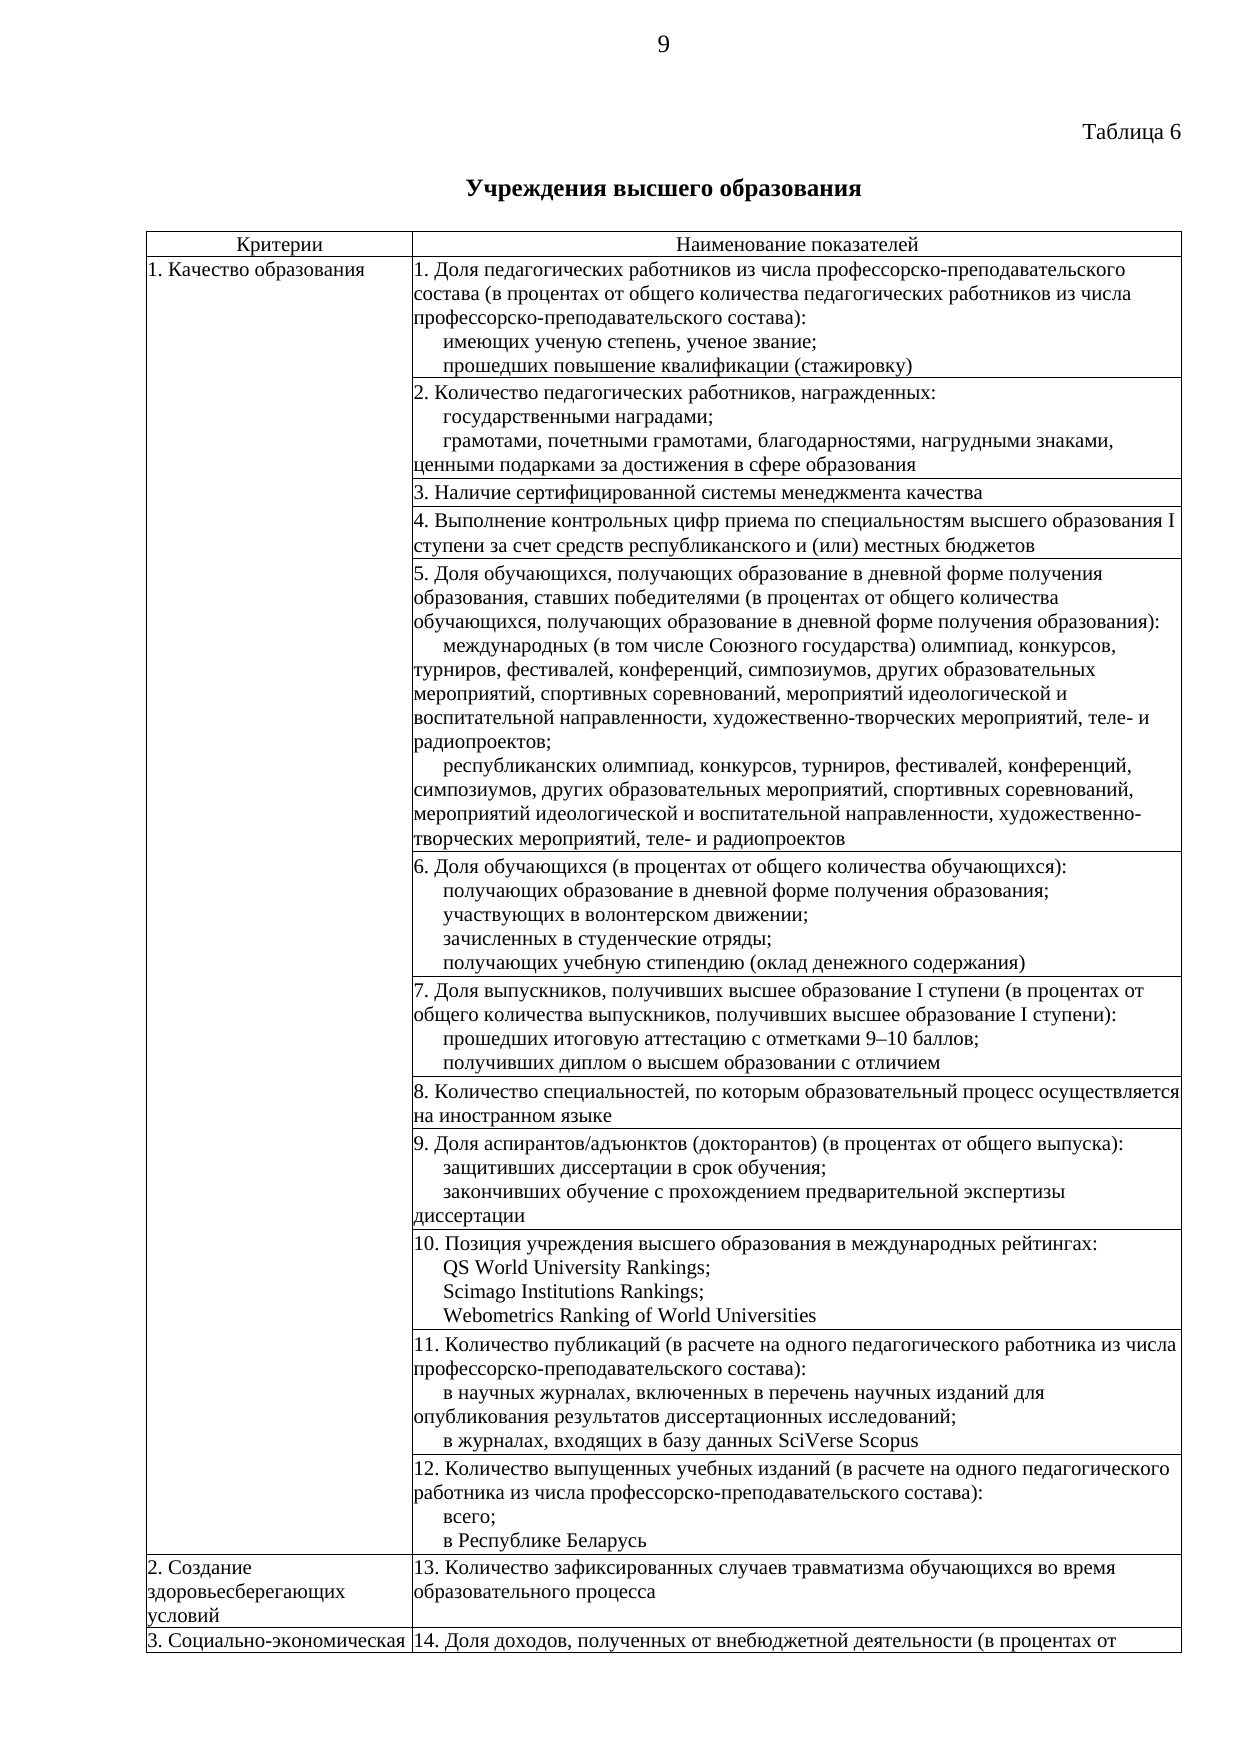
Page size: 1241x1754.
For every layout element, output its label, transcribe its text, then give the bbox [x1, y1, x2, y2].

table_cell 1. Качество образования [147, 257, 412, 1554]
table_cell 3. Наличие сертифицированной системы менеджмента качества [413, 479, 1181, 506]
table_header Критерии [147, 232, 412, 256]
table_cell 2. Количество педагогических работников, награжденных: государственными наградами; грамотами, почетными грамотами, благодарностями, нагрудными знаками, ценными подарками за достижения в сфере образования [413, 378, 1181, 478]
table_cell 2. Создание здоровьесберегающих условий [147, 1555, 412, 1627]
text Учреждения высшего образования [146, 173, 1181, 202]
table_cell 8. Количество специальностей, по которым образовательный процесс осуществляется на иностранном языке [413, 1077, 1181, 1128]
table_cell 1. Доля педагогических работников из числа профессорско-преподавательского состава (в процентах от общего количества педагогических работников из числа профессорско-преподавательского состава): имеющих ученую степень, ученое звание; прошедших повышение квалификации (стажировку) [413, 257, 1181, 377]
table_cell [413, 1628, 1181, 1652]
table_cell 4. Выполнение контрольных цифр приема по специальностям высшего образования I ступени за счет средств республиканского и (или) местных бюджетов [413, 507, 1181, 558]
text Таблица 6 [146, 118, 1181, 144]
table_cell 11. Количество публикаций (в расчете на одного педагогического работника из числа профессорско-преподавательского состава): в научных журналах, включенных в перечень научных изданий для опубликования результатов диссертационных исследований; в журналах, входящих в базу данных SciVerse Scopus [413, 1330, 1181, 1453]
table_cell 10. Позиция учреждения высшего образования в международных рейтингах: QS World University Rankings; Scimago Institutions Rankings; Webometrics Ranking of World Universities [413, 1230, 1181, 1329]
table_cell 6. Доля обучающихся (в процентах от общего количества обучающихся): получающих образование в дневной форме получения образования; участвующих в волонтерском движении; зачисленных в студенческие отряды; получающих учебную стипендию (оклад денежного содержания) [413, 852, 1181, 976]
table_cell 13. Количество зафиксированных случаев травматизма обучающихся во время образовательного процесса [413, 1555, 1181, 1627]
table_header Наименование показателей [413, 232, 1181, 256]
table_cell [147, 1628, 412, 1652]
table_cell 12. Количество выпущенных учебных изданий (в расчете на одного педагогического работника из числа профессорско-преподавательского состава): всего; в Республике Беларусь [413, 1455, 1181, 1554]
table_cell 7. Доля выпускников, получивших высшее образование I ступени (в процентах от общего количества выпускников, получивших высшее образование I ступени): прошедших итоговую аттестацию с отметками 9–10 баллов; получивших диплом о высшем образовании с отличием [413, 977, 1181, 1076]
table_cell 9. Доля аспирантов/адъюнктов (докторантов) (в процентах от общего выпуска): защитивших диссертации в срок обучения; закончивших обучение с прохождением предварительной экспертизы диссертации [413, 1129, 1181, 1229]
table_cell 5. Доля обучающихся, получающих образование в дневной форме получения образования, ставших победителями (в процентах от общего количества обучающихся, получающих образование в дневной форме получения образования): международных (в том числе Союзного государства) олимпиад, конкурсов, турниров, фестивалей, конференций, симпозиумов, других образовательных мероприятий, спортивных соревнований, мероприятий идеологической и воспитательной направленности, художественно-творческих мероприятий, теле- и радиопроектов; республиканских олимпиад, конкурсов, турниров, фестивалей, конференций, симпозиумов, других образовательных мероприятий, спортивных соревнований, мероприятий идеологической и воспитательной направленности, художественно-творческих мероприятий, теле- и радиопроектов [413, 559, 1181, 851]
